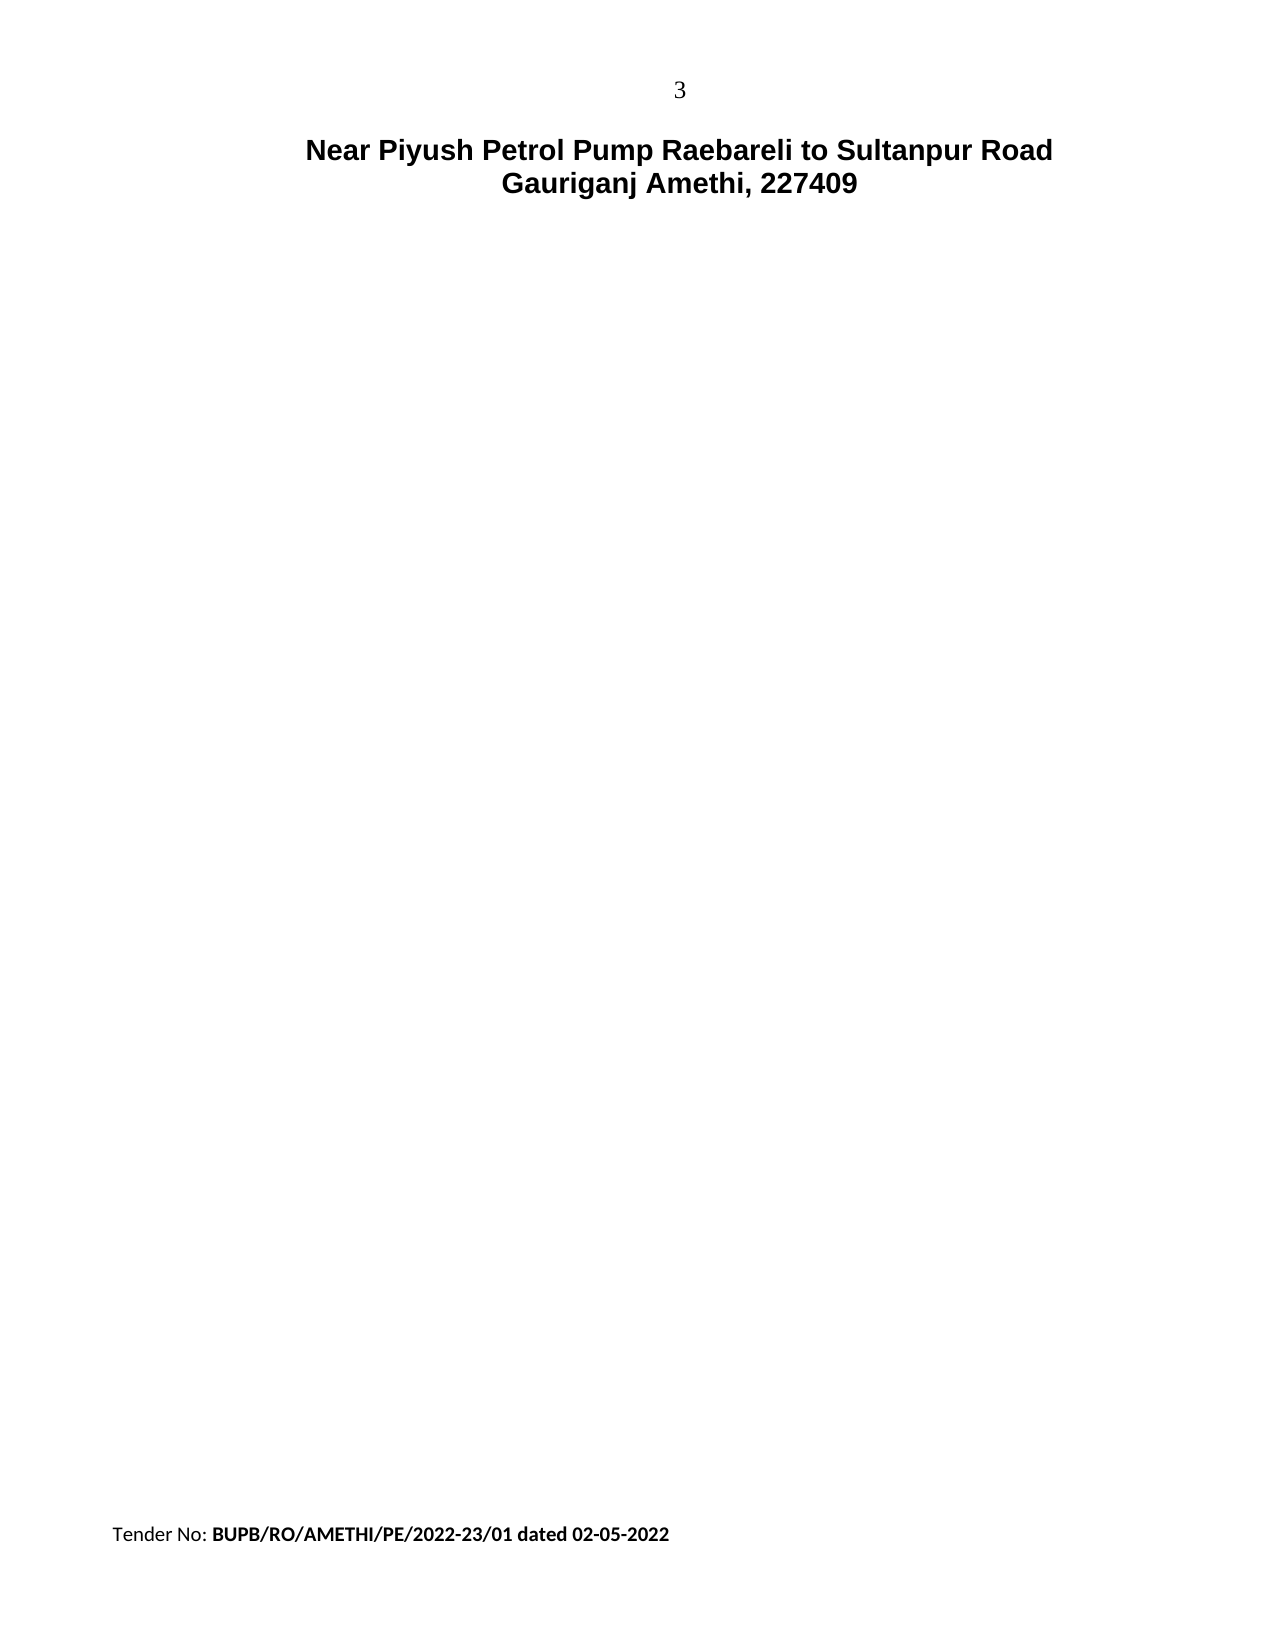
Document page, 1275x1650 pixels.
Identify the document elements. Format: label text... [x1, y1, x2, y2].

title Near Piyush Petrol Pump Raebareli to Sultanpur Road [187, 132, 1172, 166]
title Gauriganj Amethi, 227409 [187, 166, 1172, 199]
